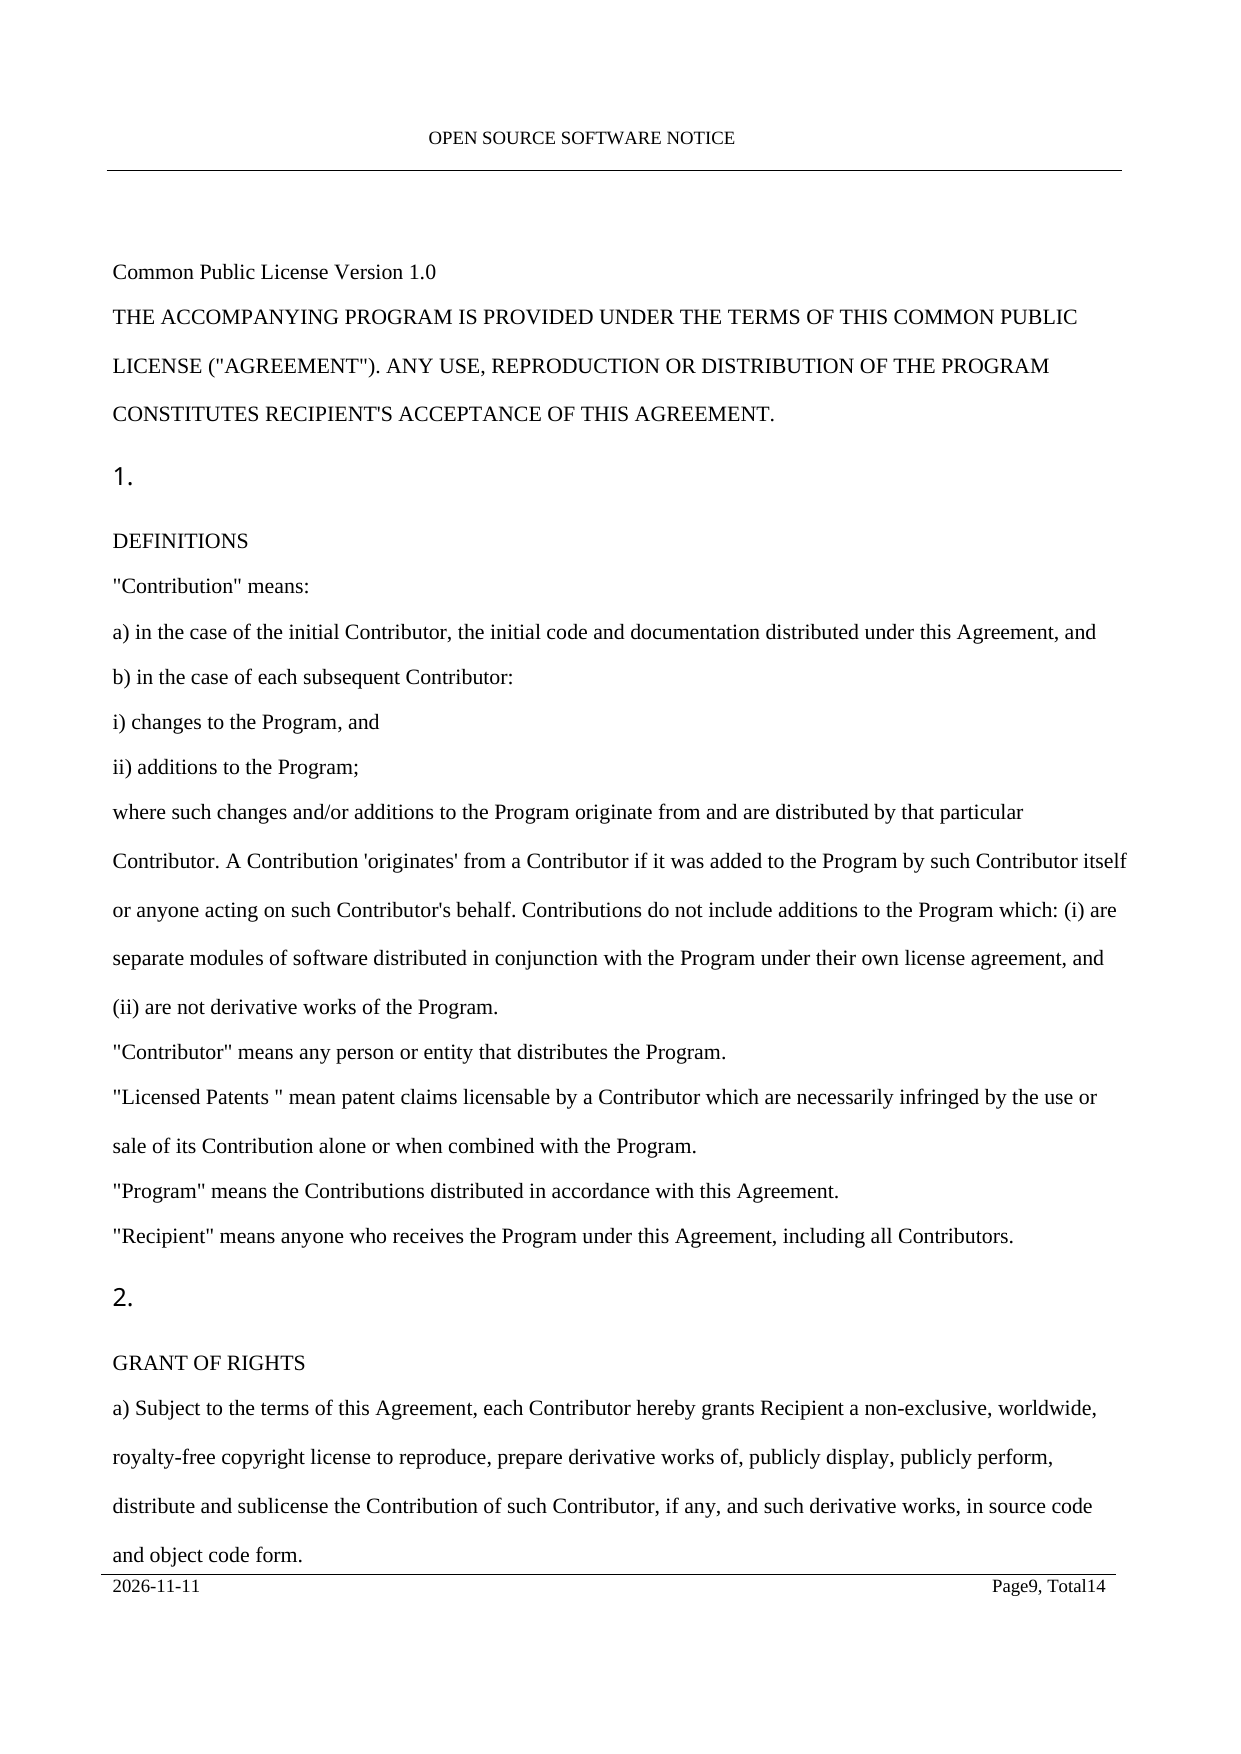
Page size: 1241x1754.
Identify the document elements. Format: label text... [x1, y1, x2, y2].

text THE ACCOMPANYING PROGRAM IS PROVIDED UNDER THE TERMS OF THIS COMMON PUBLIC LICENSE ("AGREEMENT"). ANY USE, REPRODUCTION OR DISTRIBUTION OF THE PROGRAM CONSTITUTES RECIPIENT'S ACCEPTANCE OF THIS AGREEMENT. [112, 300, 1128, 430]
text ii) additions to the Program; [112, 750, 1128, 783]
text a) Subject to the terms of this Agreement, each Contributor hereby grants Recipient a non-exclusive, worldwide, royalty-free copyright license to reproduce, prepare derivative works of, publicly display, publicly perform, distribute and sublicense the Contribution of such Contributor, if any, and such derivative works, in source code and object code form. [112, 1392, 1128, 1571]
text "Contribution" means: [112, 570, 1128, 602]
text DEFINITIONS [112, 525, 1128, 557]
text b) in the case of each subsequent Contributor: [112, 660, 1128, 693]
text where such changes and/or additions to the Program originate from and are distributed by that particular Contributor. A Contribution 'originates' from a Contributor if it was added to the Program by such Contributor itself or anyone acting on such Contributor's behalf. Contributions do not include additions to the Program which: (i) are separate modules of software distributed in conjunction with the Program under their own license agreement, and (ii) are not derivative works of the Program. [112, 795, 1128, 1023]
text "Program" means the Contributions distributed in accordance with this Agreement. [112, 1174, 1128, 1207]
text "Licensed Patents " mean patent claims licensable by a Contributor which are necessarily infringed by the use or sale of its Contribution alone or when combined with the Program. [112, 1081, 1128, 1162]
text GRANT OF RIGHTS [112, 1347, 1128, 1379]
text 2. [112, 1265, 1128, 1330]
text "Recipient" means anyone who receives the Program under this Agreement, including all Contributors. [112, 1219, 1128, 1252]
text 1. [112, 443, 1128, 508]
text a) in the case of the initial Contributor, the initial code and documentation distributed under this Agreement, and [112, 615, 1128, 647]
text "Contributor" means any person or entity that distributes the Program. [112, 1036, 1128, 1068]
text i) changes to the Program, and [112, 705, 1128, 738]
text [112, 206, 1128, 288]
